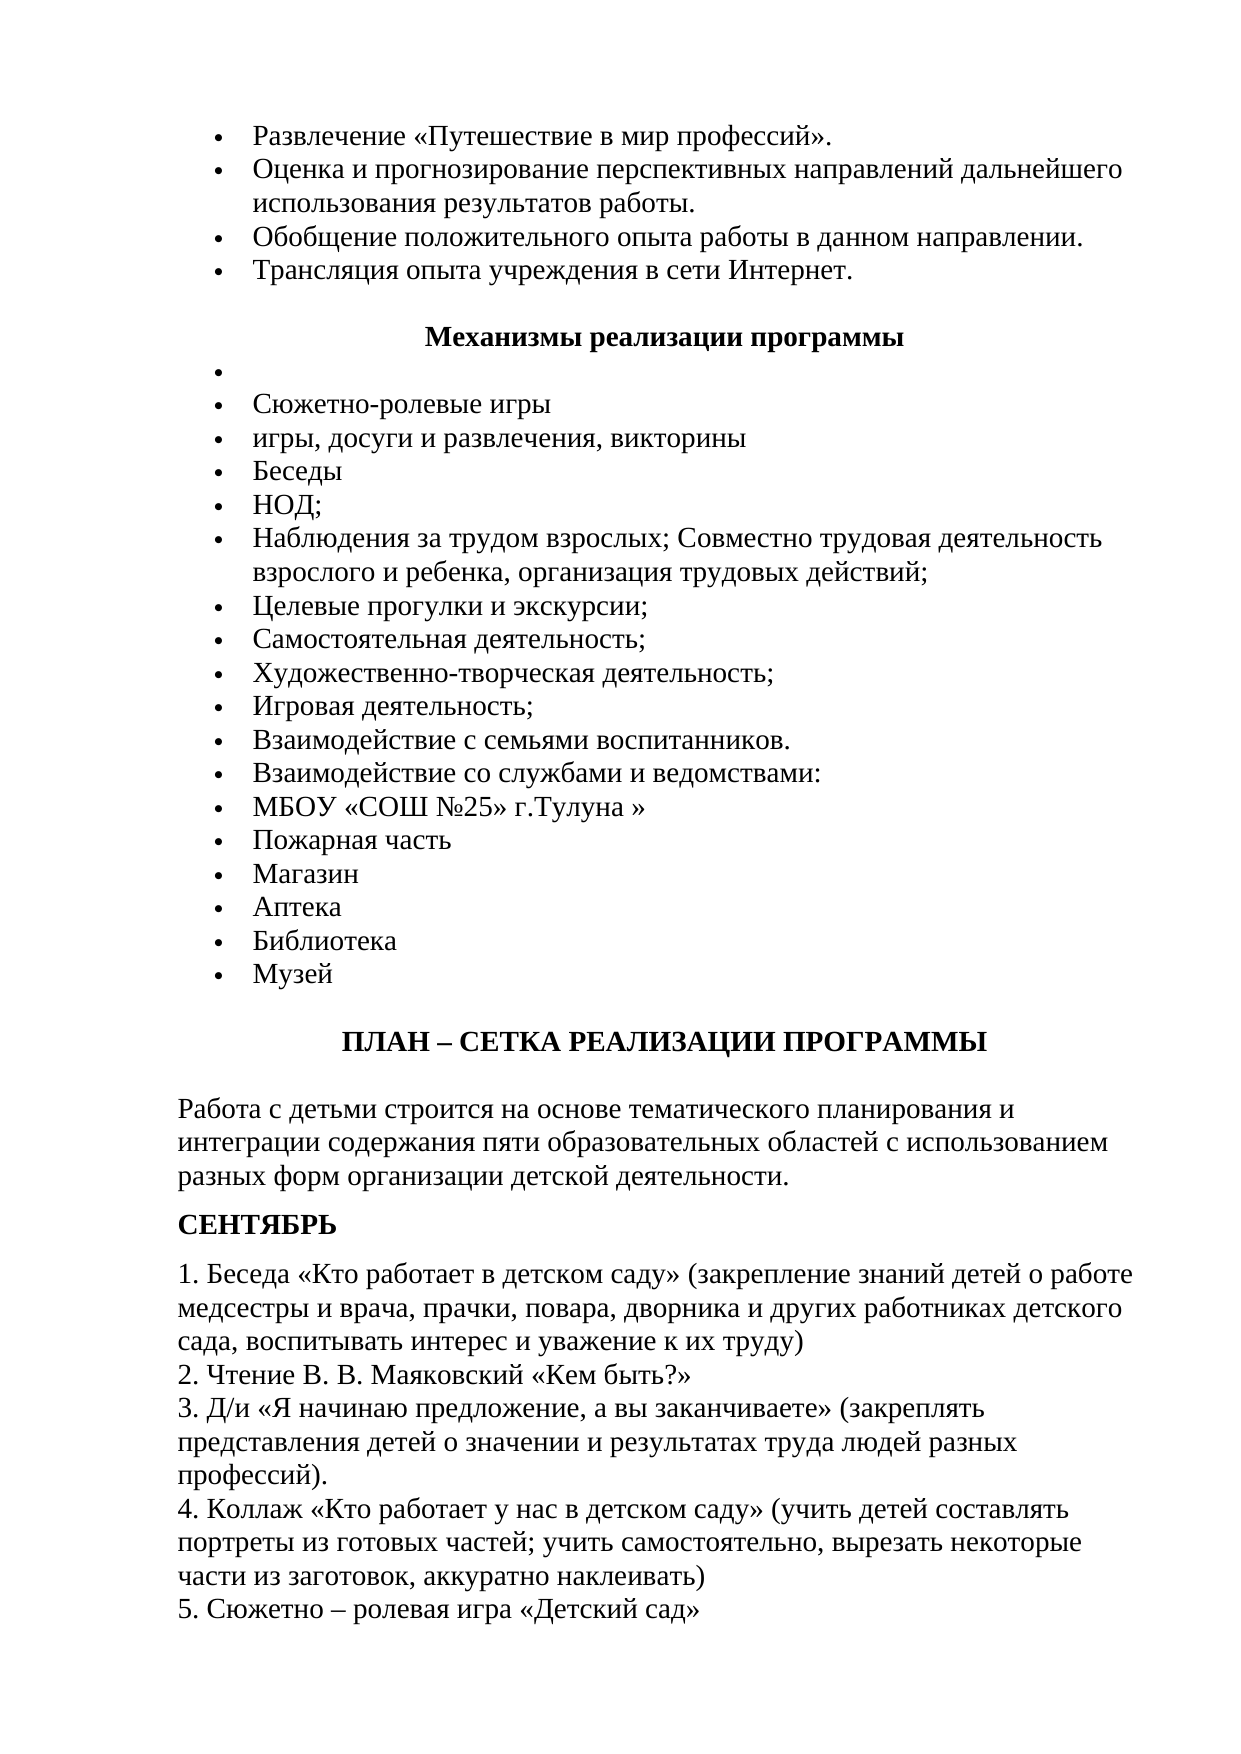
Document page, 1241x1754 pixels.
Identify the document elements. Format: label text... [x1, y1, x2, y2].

text 5. Сюжетно – ролевая игра «Детский сад» [177, 1592, 1152, 1625]
text СЕНТЯБРЬ [177, 1207, 1152, 1241]
text 1. Беседа «Кто работает в детском саду» (закрепление знаний детей о работе медсестры и врача, прачки, повара, дворника и других работниках детского сада, воспитывать интерес и уважение к их труду) [177, 1256, 1152, 1357]
list Самостоятельная деятельность; [215, 621, 1152, 655]
list Наблюдения за трудом взрослых; Совместно трудовая деятельность взрослого и ребенка, организация трудовых действий; [215, 521, 1152, 588]
list Сюжетно-ролевые игры [215, 386, 1152, 420]
list Развлечение «Путешествие в мир профессий». [215, 118, 1152, 152]
list Беседы [215, 453, 1152, 487]
list Аптека [215, 889, 1152, 923]
list Взаимодействие со службами и ведомствами: [215, 755, 1152, 789]
list НОД; [215, 487, 1152, 521]
list Магазин [215, 856, 1152, 889]
list МБОУ «СОШ №25» г.Тулуна » [215, 789, 1152, 822]
text Механизмы реализации программы [177, 319, 1152, 353]
text 4. Коллаж «Кто работает у нас в детском саду» (учить детей составлять портреты из готовых частей; учить самостоятельно, вырезать некоторые части из заготовок, аккуратно наклеивать) [177, 1491, 1152, 1592]
list Целевые прогулки и экскурсии; [215, 588, 1152, 621]
list Музей [215, 957, 1152, 990]
list Художественно-творческая деятельность; [215, 655, 1152, 688]
list Оценка и прогнозирование перспективных направлений дальнейшего использования результатов работы. [215, 152, 1152, 219]
text 3. Д/и «Я начинаю предложение, а вы заканчиваете» (закреплять представления детей о значении и результатах труда людей разных профессий). [177, 1390, 1152, 1491]
list Взаимодействие с семьями воспитанников. [215, 722, 1152, 755]
list игры, досуги и развлечения, викторины [215, 420, 1152, 453]
list Обобщение положительного опыта работы в данном направлении. [215, 219, 1152, 252]
list Пожарная часть [215, 822, 1152, 856]
list Трансляция опыта учреждения в сети Интернет. [215, 252, 1152, 286]
text Работа с детьми строится на основе тематического планирования и интеграции содержания пяти образовательных областей с использованием разных форм организации детской деятельности. [177, 1091, 1152, 1191]
list Игровая деятельность; [215, 688, 1152, 722]
text 2. Чтение В. В. Маяковский «Кем быть?» [177, 1357, 1152, 1390]
list Библиотека [215, 923, 1152, 957]
text ПЛАН – СЕТКА РЕАЛИЗАЦИИ ПРОГРАММЫ [177, 1024, 1152, 1057]
